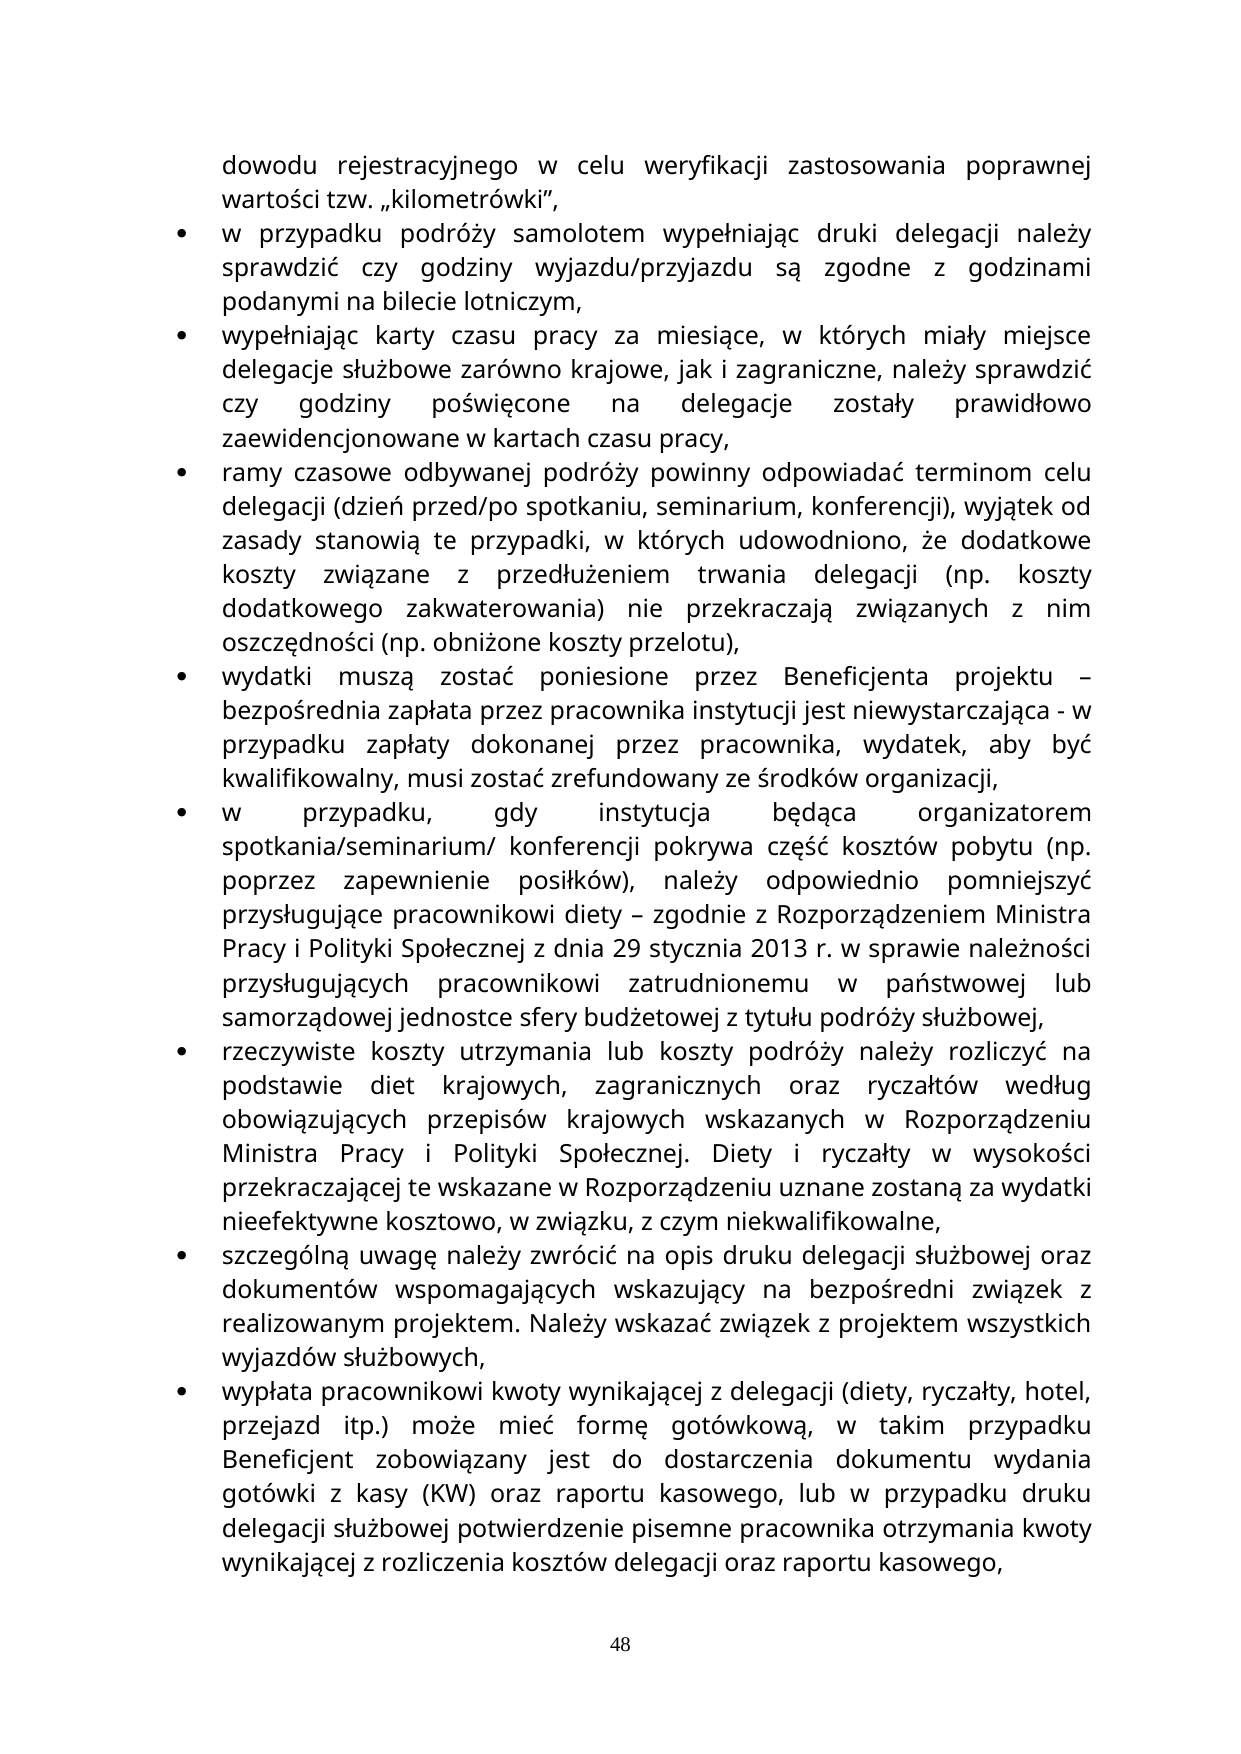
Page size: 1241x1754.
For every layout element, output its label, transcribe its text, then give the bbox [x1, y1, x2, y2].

list szczególną uwagę należy zwrócić na opis druku delegacji służbowej oraz dokumentów wspomagających wskazujący na bezpośredni związek z realizowanym projektem. Należy wskazać związek z projektem wszystkich wyjazdów służbowych, [177, 1238, 1092, 1374]
list wypłata pracownikowi kwoty wynikającej z delegacji (diety, ryczałty, hotel, przejazd itp.) może mieć formę gotówkową, w takim przypadku Beneficjent zobowiązany jest do dostarczenia dokumentu wydania gotówki z kasy (KW) oraz raportu kasowego, lub w przypadku druku delegacji służbowej potwierdzenie pisemne pracownika otrzymania kwoty wynikającej z rozliczenia kosztów delegacji oraz raportu kasowego, [177, 1374, 1092, 1578]
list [177, 148, 1092, 216]
list w przypadku, gdy instytucja będąca organizatorem spotkania/seminarium/ konferencji pokrywa część kosztów pobytu (np. poprzez zapewnienie posiłków), należy odpowiednio pomniejszyć przysługujące pracownikowi diety – zgodnie z Rozporządzeniem Ministra Pracy i Polityki Społecznej z dnia 29 stycznia 2013 r. w sprawie należności przysługujących pracownikowi zatrudnionemu w państwowej lub samorządowej jednostce sfery budżetowej z tytułu podróży służbowej, [177, 795, 1092, 1033]
list rzeczywiste koszty utrzymania lub koszty podróży należy rozliczyć na podstawie diet krajowych, zagranicznych oraz ryczałtów według obowiązujących przepisów krajowych wskazanych w Rozporządzeniu Ministra Pracy i Polityki Społecznej. Diety i ryczałty w wysokości przekraczającej te wskazane w Rozporządzeniu uznane zostaną za wydatki nieefektywne kosztowo, w związku, z czym niekwalifikowalne, [177, 1033, 1092, 1238]
list wypełniając karty czasu pracy za miesiące, w których miały miejsce delegacje służbowe zarówno krajowe, jak i zagraniczne, należy sprawdzić czy godziny poświęcone na delegacje zostały prawidłowo zaewidencjonowane w kartach czasu pracy, [177, 318, 1092, 454]
list w przypadku podróży samolotem wypełniając druki delegacji należy sprawdzić czy godziny wyjazdu/przyjazdu są zgodne z godzinami podanymi na bilecie lotniczym, [177, 216, 1092, 318]
list wydatki muszą zostać poniesione przez Beneficjenta projektu – bezpośrednia zapłata przez pracownika instytucji jest niewystarczająca - w przypadku zapłaty dokonanej przez pracownika, wydatek, aby być kwalifikowalny, musi zostać zrefundowany ze środków organizacji, [177, 659, 1092, 795]
list ramy czasowe odbywanej podróży powinny odpowiadać terminom celu delegacji (dzień przed/po spotkaniu, seminarium, konferencji), wyjątek od zasady stanowią te przypadki, w których udowodniono, że dodatkowe koszty związane z przedłużeniem trwania delegacji (np. koszty dodatkowego zakwaterowania) nie przekraczają związanych z nim oszczędności (np. obniżone koszty przelotu), [177, 454, 1092, 659]
